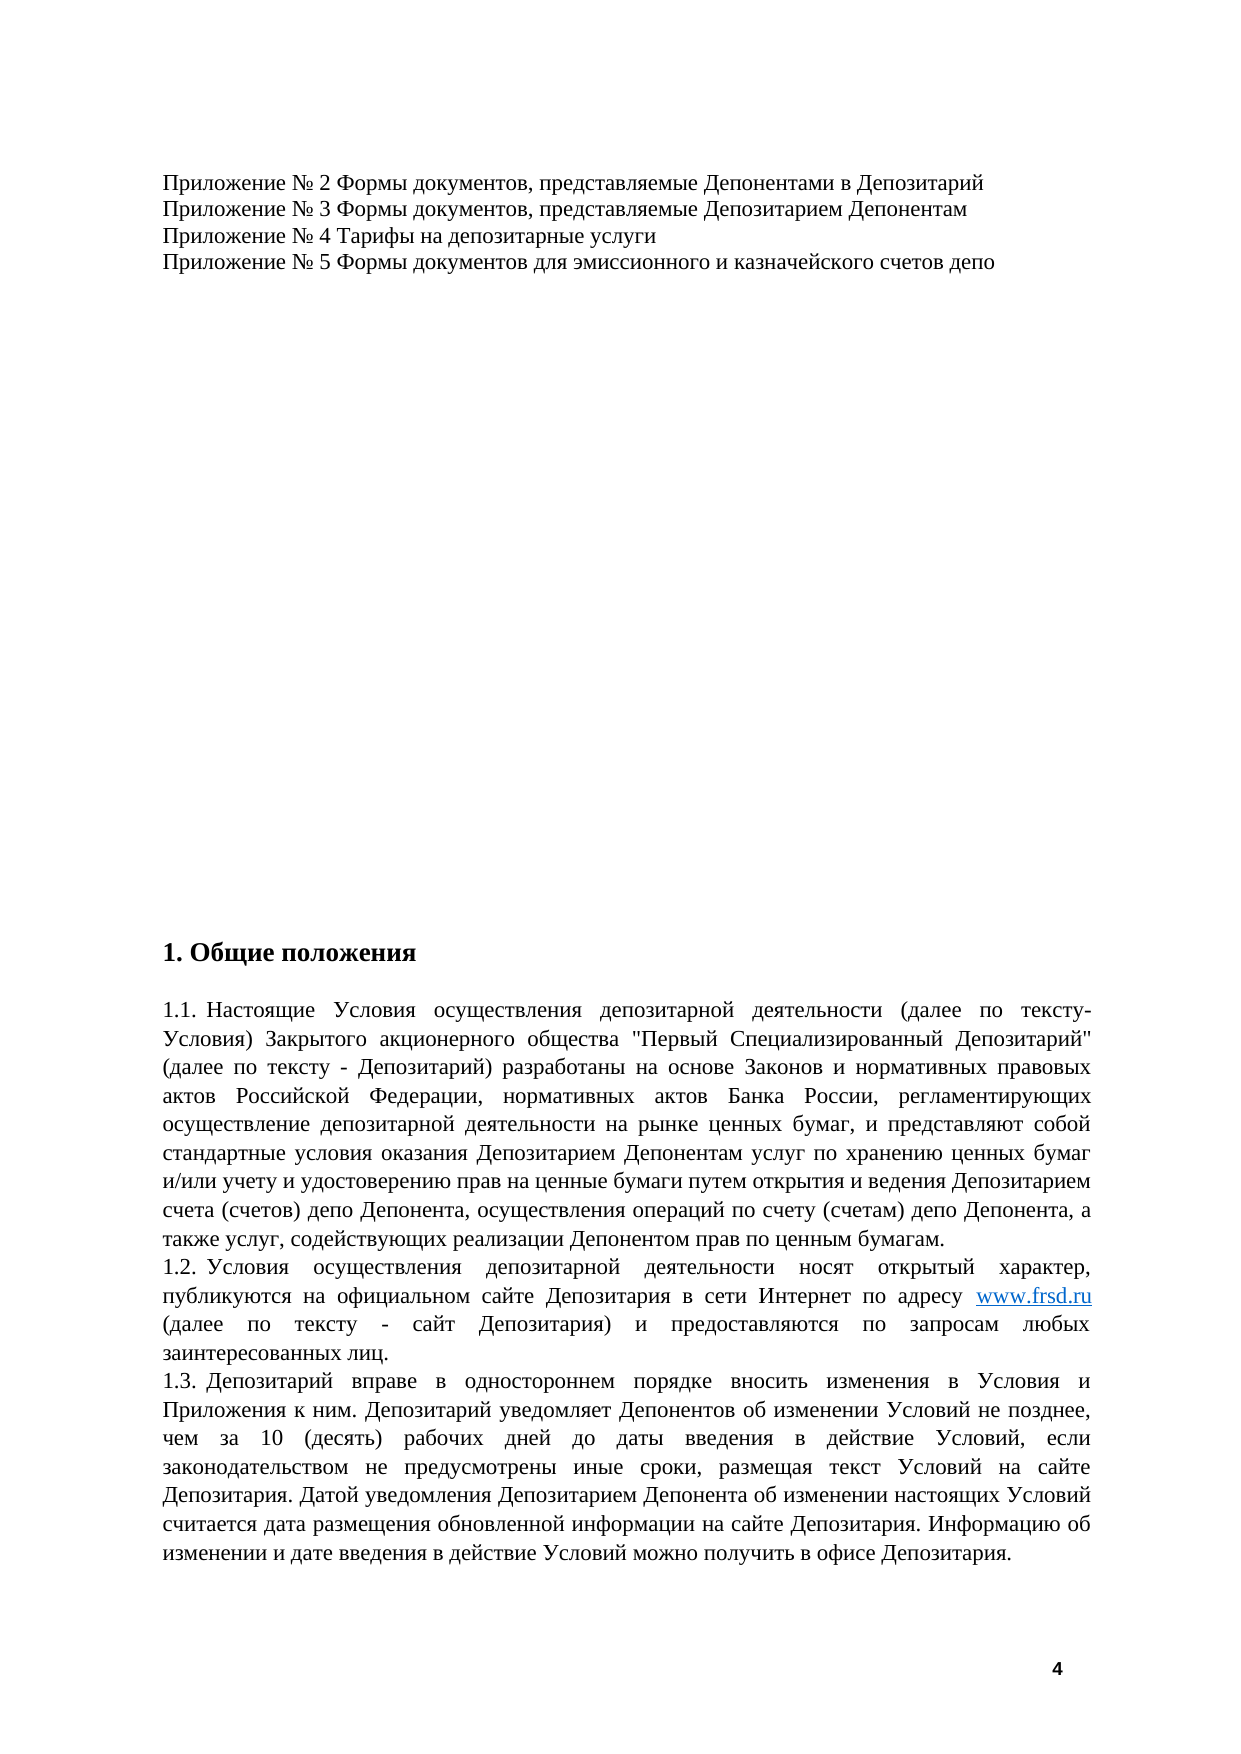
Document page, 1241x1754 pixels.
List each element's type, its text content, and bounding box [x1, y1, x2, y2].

text Приложение № 2 Формы документов, представляемые Депонентами в Депозитарий [162, 169, 1093, 195]
text Приложение № 3 Формы документов, представляемые Депозитарием Депонентам [162, 195, 1093, 222]
text Приложение № 5 Формы документов для эмиссионного и казначейского счетов депо [162, 248, 1093, 274]
list Депозитарий вправе в одностороннем порядке вносить изменения в Условия и Приложения к ним. Депозитарий уведомляет Депонентов об изменении Условий не позднее, чем за 10 (десять) рабочих дней до даты введения в действие Условий, если законодательством не предусмотрены иные сроки, размещая текст Условий на сайте Депозитария. Датой уведомления Депозитарием Депонента об изменении настоящих Условий считается дата размещения обновленной информации на сайте Депозитария. Информацию об изменении и дате введения в действие Условий можно получить в офисе Депозитария. [162, 1366, 1092, 1566]
text 1. Общие положения [162, 936, 1093, 967]
text Приложение № 4 Тарифы на депозитарные услуги [162, 222, 1093, 248]
list Условия осуществления депозитарной деятельности носят открытый характер, публикуются на официальном сайте Депозитария в сети Интернет по адресу www.frsd.ru (далее по тексту - сайт Депозитария) и предоставляются по запросам любых заинтересованных лиц. [162, 1252, 1092, 1366]
list Настоящие Условия осуществления депозитарной деятельности (далее по тексту-Условия) Закрытого акционерного общества "Первый Специализированный Депозитарий" (далее по тексту - Депозитарий) разработаны на основе Законов и нормативных правовых актов Российской Федерации, нормативных актов Банка России, регламентирующих осуществление депозитарной деятельности на рынке ценных бумаг, и представляют собой стандартные условия оказания Депозитарием Депонентам услуг по хранению ценных бумаг и/или учету и удостоверению прав на ценные бумаги путем открытия и ведения Депозитарием счета (счетов) депо Депонента, осуществления операций по счету (счетам) депо Депонента, а также услуг, содействующих реализации Депонентом прав по ценным бумагам. [162, 995, 1093, 1252]
